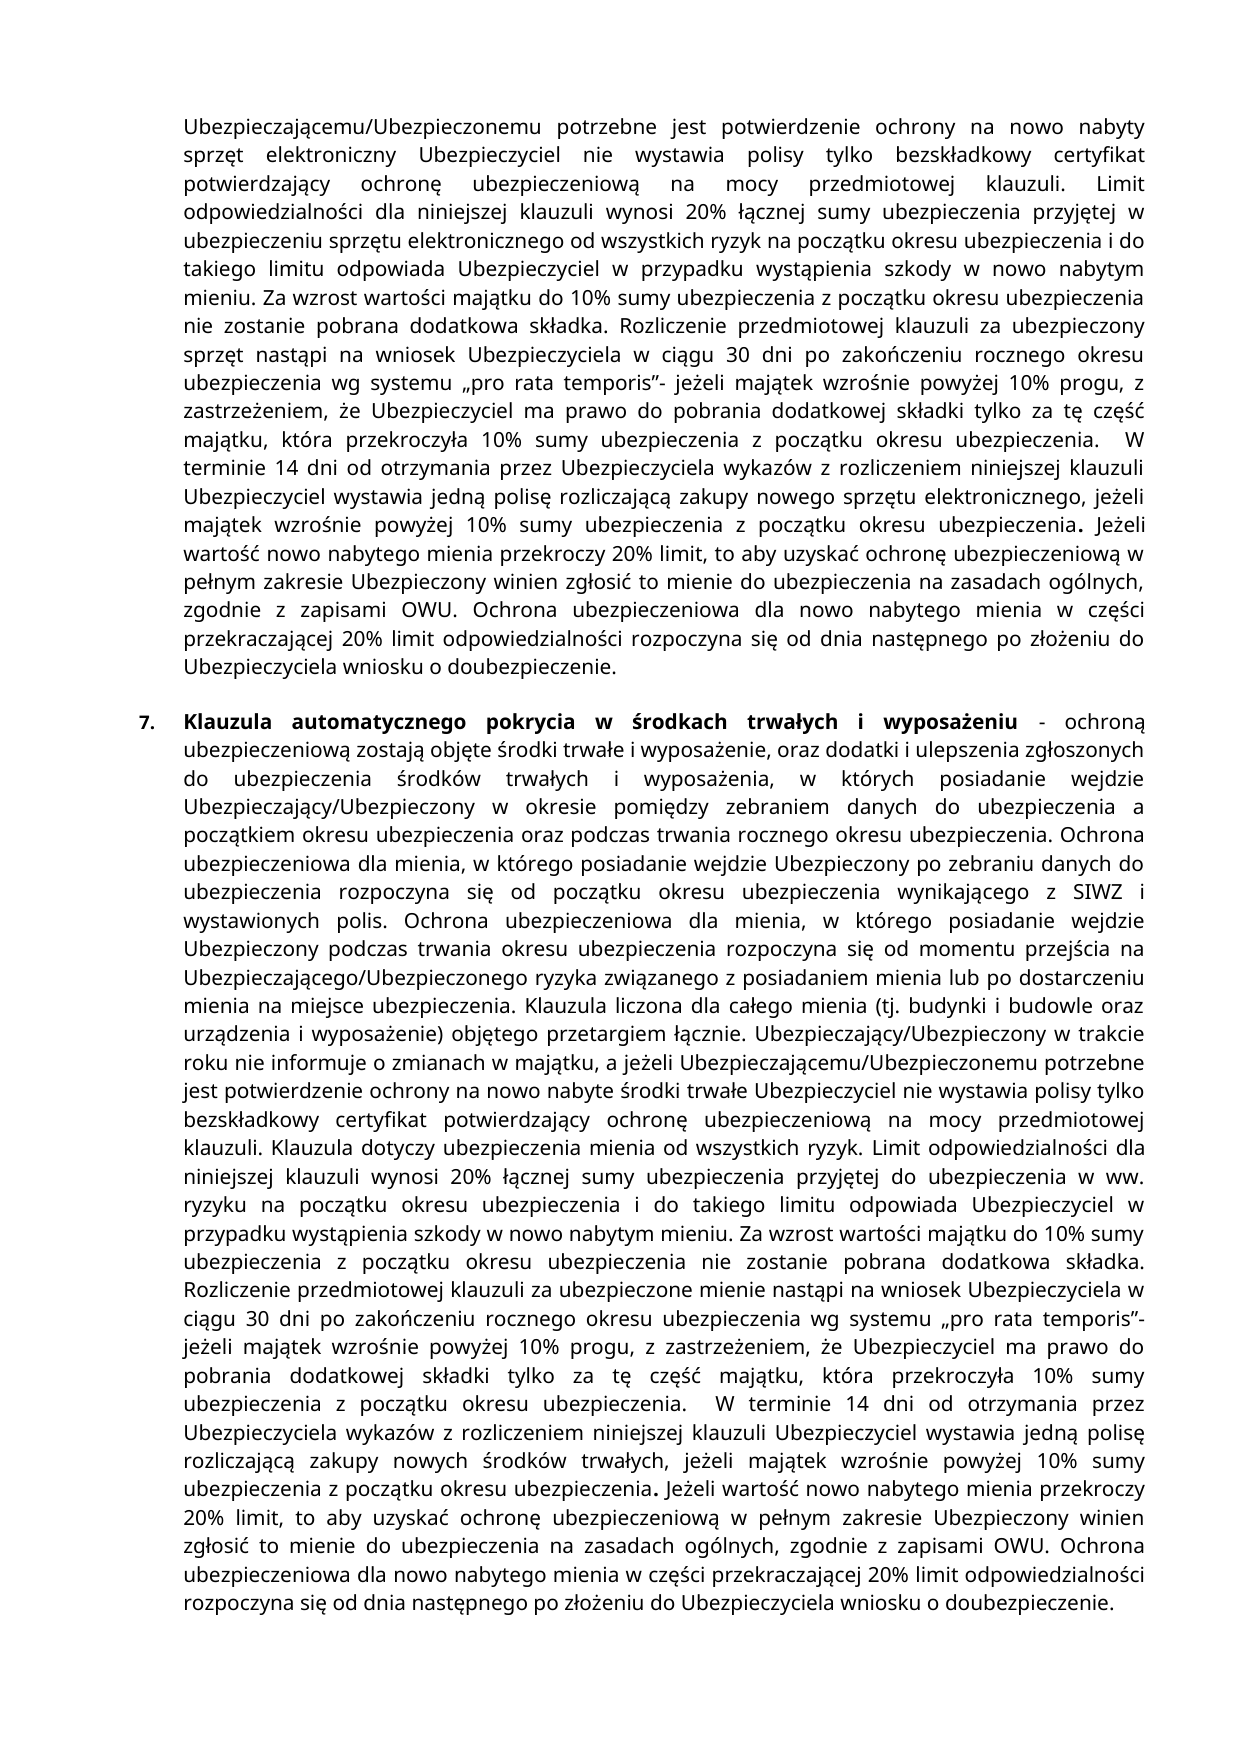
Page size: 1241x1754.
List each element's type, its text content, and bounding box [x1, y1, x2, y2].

list Klauzula automatycznego pokrycia w środkach trwałych i wyposażeniu - ochroną ubezpieczeniową zostają objęte środki trwałe i wyposażenie, oraz dodatki i ulepszenia zgłoszonych do ubezpieczenia środków trwałych i wyposażenia, w których posiadanie wejdzie Ubezpieczający/Ubezpieczony w okresie pomiędzy zebraniem danych do ubezpieczenia a początkiem okresu ubezpieczenia oraz podczas trwania rocznego okresu ubezpieczenia. Ochrona ubezpieczeniowa dla mienia, w którego posiadanie wejdzie Ubezpieczony po zebraniu danych do ubezpieczenia rozpoczyna się od początku okresu ubezpieczenia wynikającego z SIWZ i wystawionych polis. Ochrona ubezpieczeniowa dla mienia, w którego posiadanie wejdzie Ubezpieczony podczas trwania okresu ubezpieczenia rozpoczyna się od momentu przejścia na Ubezpieczającego/Ubezpieczonego ryzyka związanego z posiadaniem mienia lub po dostarczeniu mienia na miejsce ubezpieczenia. Klauzula liczona dla całego mienia (tj. budynki i budowle oraz urządzenia i wyposażenie) objętego przetargiem łącznie. Ubezpieczający/Ubezpieczony w trakcie roku nie informuje o zmianach w majątku, a jeżeli Ubezpieczającemu/Ubezpieczonemu potrzebne jest potwierdzenie ochrony na nowo nabyte środki trwałe Ubezpieczyciel nie wystawia polisy tylko bezskładkowy certyfikat potwierdzający ochronę ubezpieczeniową na mocy przedmiotowej klauzuli. Klauzula dotyczy ubezpieczenia mienia od wszystkich ryzyk. Limit odpowiedzialności dla niniejszej klauzuli wynosi 20% łącznej sumy ubezpieczenia przyjętej do ubezpieczenia w ww. ryzyku na początku okresu ubezpieczenia i do takiego limitu odpowiada Ubezpieczyciel w przypadku wystąpienia szkody w nowo nabytym mieniu. Za wzrost wartości majątku do 10% sumy ubezpieczenia z początku okresu ubezpieczenia nie zostanie pobrana dodatkowa składka. Rozliczenie przedmiotowej klauzuli za ubezpieczone mienie nastąpi na wniosek Ubezpieczyciela w ciągu 30 dni po zakończeniu rocznego okresu ubezpieczenia wg systemu „pro rata temporis”- jeżeli majątek wzrośnie powyżej 10% progu, z zastrzeżeniem, że Ubezpieczyciel ma prawo do pobrania dodatkowej składki tylko za tę część majątku, która przekroczyła 10% sumy ubezpieczenia z początku okresu ubezpieczenia. W terminie 14 dni od otrzymania przez Ubezpieczyciela wykazów z rozliczeniem niniejszej klauzuli Ubezpieczyciel wystawia jedną polisę rozliczającą zakupy nowych środków trwałych, jeżeli majątek wzrośnie powyżej 10% sumy ubezpieczenia z początku okresu ubezpieczenia. Jeżeli wartość nowo nabytego mienia przekroczy 20% limit, to aby uzyskać ochronę ubezpieczeniową w pełnym zakresie Ubezpieczony winien zgłosić to mienie do ubezpieczenia na zasadach ogólnych, zgodnie z zapisami OWU. Ochrona ubezpieczeniowa dla nowo nabytego mienia w części przekraczającej 20% limit odpowiedzialności rozpoczyna się od dnia następnego po złożeniu do Ubezpieczyciela wniosku o doubezpieczenie. [139, 707, 1146, 1617]
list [146, 112, 1146, 681]
